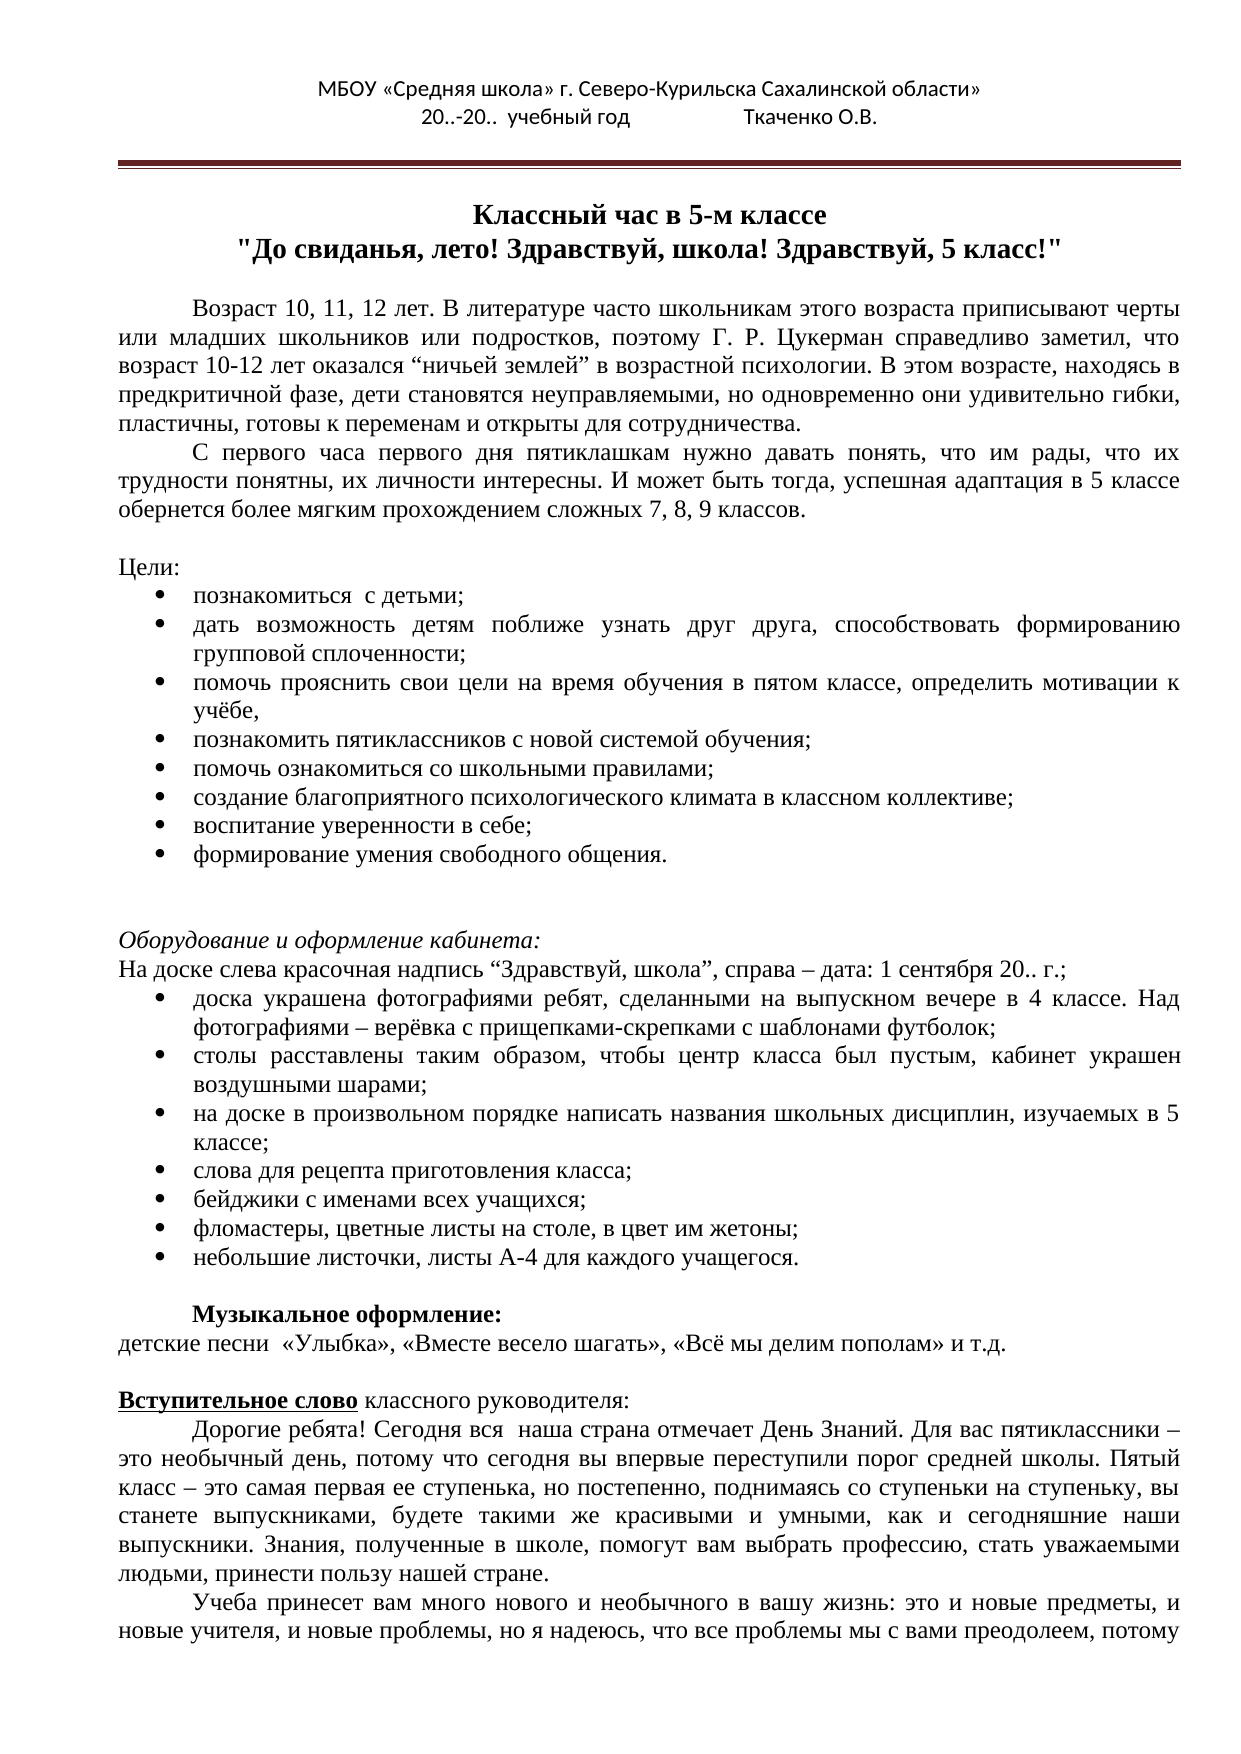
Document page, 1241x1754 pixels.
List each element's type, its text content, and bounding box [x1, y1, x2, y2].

list бейджики с именами всех учащихся; [156, 1184, 1181, 1213]
list познакомить пятиклассников с новой системой обучения; [156, 724, 1181, 753]
text С первого часа первого дня пятиклашкам нужно давать понять, что им рады, что их трудности понятны, их личности интересны. И может быть тогда, успешная адаптация в 5 классе обернется более мягким прохождением сложных 7, 8, 9 классов. [118, 437, 1181, 523]
list формирование умения свободного общения. [156, 839, 1181, 868]
list на доске в произвольном порядке написать названия школьных дисциплин, изучаемых в 5 классе; [156, 1098, 1181, 1156]
list столы расставлены таким образом, чтобы центр класса был пустым, кабинет украшен воздушными шарами; [156, 1041, 1181, 1098]
list небольшие листочки, листы А-4 для каждого учащегося. [156, 1242, 1181, 1271]
text Вступительное слово классного руководителя: [118, 1386, 1181, 1414]
text Музыкальное оформление: [118, 1299, 1181, 1328]
text На доске слева красочная надпись “Здравствуй, школа”, справа – дата: 1 сентября 20.. г.; [118, 954, 1181, 983]
list дать возможность детям поближе узнать друг друга, способствовать формированию групповой сплоченности; [156, 609, 1181, 667]
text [118, 1587, 1181, 1644]
list фломастеры, цветные листы на столе, в цвет им жетоны; [156, 1213, 1181, 1242]
list создание благоприятного психологического климата в классном коллективе; [156, 782, 1181, 811]
text Возраст 10, 11, 12 лет. В литературе часто школьникам этого возраста приписывают черты или младших школьников или подростков, поэтому Г. Р. Цукерман справедливо заметил, что возраст 10-12 лет оказался “ничьей землей” в возрастной психологии. В этом возрасте, находясь в предкритичной фазе, дети становятся неуправляемыми, но одновременно они удивительно гибки, пластичны, готовы к переменам и открыты для сотрудничества. [118, 293, 1181, 437]
text Цели: [118, 552, 1181, 581]
list доска украшена фотографиями ребят, сделанными на выпускном вечере в 4 классе. Над фотографиями – верёвка с прищепками-скрепками с шаблонами футболок; [156, 983, 1181, 1041]
text "До свиданья, лето! Здравствуй, школа! Здравствуй, 5 класс!" [118, 231, 1181, 264]
list познакомиться с детьми; [156, 581, 1181, 609]
list слова для рецепта приготовления класса; [156, 1156, 1181, 1184]
list воспитание уверенности в себе; [156, 811, 1181, 839]
text Классный час в 5-м классе [118, 197, 1181, 231]
text Дорогие ребята! Сегодня вся наша страна отмечает День Знаний. Для вас пятиклассники – это необычный день, потому что сегодня вы впервые переступили порог средней школы. Пятый класс – это самая первая ее ступенька, но постепенно, поднимаясь со ступеньки на ступеньку, вы станете выпускниками, будете такими же красивыми и умными, как и сегодняшние наши выпускники. Знания, полученные в школе, помогут вам выбрать профессию, стать уважаемыми людьми, принести пользу нашей стране. [118, 1414, 1181, 1587]
list помочь ознакомиться со школьными правилами; [156, 753, 1181, 782]
list помочь прояснить свои цели на время обучения в пятом классе, определить мотивации к учёбе, [156, 667, 1181, 724]
text детские песни «Улыбка», «Вместе весело шагать», «Всё мы делим пополам» и т.д. [118, 1328, 1181, 1357]
text Оборудование и оформление кабинета: [118, 926, 1181, 954]
